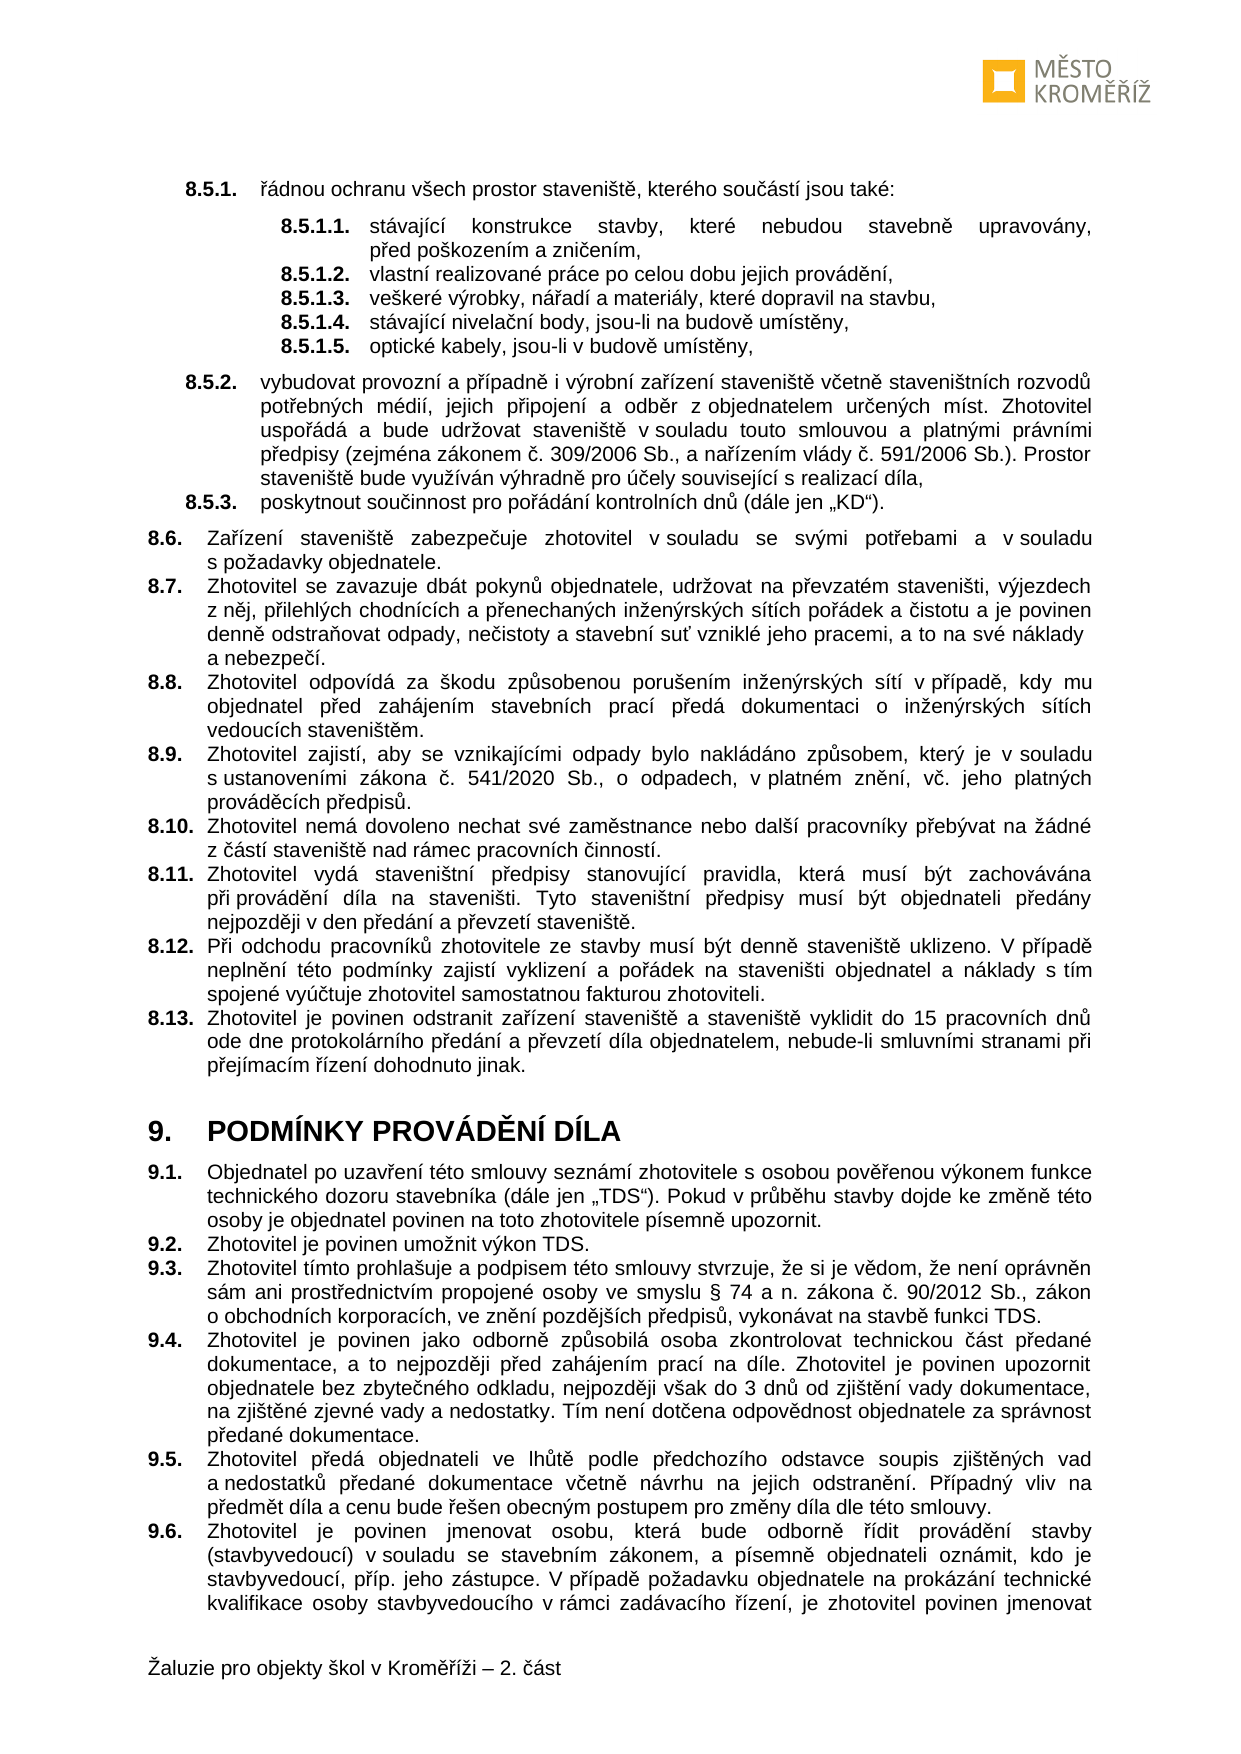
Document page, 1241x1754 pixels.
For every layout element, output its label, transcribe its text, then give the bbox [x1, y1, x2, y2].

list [148, 1519, 1092, 1615]
list Zhotovitel je povinen umožnit výkon TDS. [148, 1232, 1092, 1256]
list Zařízení staveniště zabezpečuje zhotovitel v souladu se svými potřebami a v souladu s požadavky objednatele. [148, 526, 1092, 574]
list Zhotovitel je povinen jako odborně způsobilá osoba zkontrolovat technickou část předané dokumentace, a to nejpozději před zahájením prací na díle. Zhotovitel je povinen upozornit objednatele bez zbytečného odkladu, nejpozději však do 3 dnů od zjištění vady dokumentace, na zjištěné zjevné vady a nedostatky. Tím není dotčena odpovědnost objednatele za správnost předané dokumentace. [148, 1327, 1092, 1447]
list poskytnout součinnost pro pořádání kontrolních dnů (dále jen „KD“). [185, 490, 1092, 514]
list vlastní realizované práce po celou dobu jejich provádění, [281, 262, 1092, 286]
list stávající nivelační body, jsou-li na budově umístěny, [281, 309, 1092, 333]
list optické kabely, jsou-li v budově umístěny, [281, 333, 1092, 357]
list PODMÍNKY PROVÁDĚNÍ DÍLA [148, 1114, 1092, 1147]
list Zhotovitel tímto prohlašuje a podpisem této smlouvy stvrzuje, že si je vědom, že není oprávněn sám ani prostřednictvím propojené osoby ve smyslu § 74 a n. zákona č. 90/2012 Sb., zákon o obchodních korporacích, ve znění pozdějších předpisů, vykonávat na stavbě funkci TDS. [148, 1256, 1092, 1327]
list Při odchodu pracovníků zhotovitele ze stavby musí být denně staveniště uklizeno. V případě neplnění této podmínky zajistí vyklizení a pořádek na staveništi objednatel a náklady s tím spojené vyúčtuje zhotovitel samostatnou fakturou zhotoviteli. [148, 933, 1092, 1005]
list stávající konstrukce stavby, které nebudou stavebně upravovány, před poškozením a zničením, [281, 214, 1092, 262]
list Zhotovitel odpovídá za škodu způsobenou porušením inženýrských sítí v případě, kdy mu objednatel před zahájením stavebních prací předá dokumentaci o inženýrských sítích vedoucích staveništěm. [148, 670, 1092, 742]
list Zhotovitel se zavazuje dbát pokynů objednatele, udržovat na převzatém staveništi, výjezdech z něj, přilehlých chodnících a přenechaných inženýrských sítích pořádek a čistotu a je povinen denně odstraňovat odpady, nečistoty a stavební suť vzniklé jeho pracemi, a to na své náklady a nebezpečí. [148, 574, 1092, 670]
list Zhotovitel je povinen odstranit zařízení staveniště a staveniště vyklidit do 15 pracovních dnů ode dne protokolárního předání a převzetí díla objednatelem, nebude-li smluvními stranami při přejímacím řízení dohodnuto jinak. [148, 1005, 1092, 1077]
list veškeré výrobky, nářadí a materiály, které dopravil na stavbu, [281, 286, 1092, 309]
list Zhotovitel vydá staveništní předpisy stanovující pravidla, která musí být zachovávána při provádění díla na staveništi. Tyto staveništní předpisy musí být objednateli předány nejpozději v den předání a převzetí staveniště. [148, 862, 1092, 933]
list vybudovat provozní a případně i výrobní zařízení staveniště včetně staveništních rozvodů potřebných médií, jejich připojení a odběr z objednatelem určených míst. Zhotovitel uspořádá a bude udržovat staveniště v souladu touto smlouvou a platnými právními předpisy (zejména zákonem č. 309/2006 Sb., a nařízením vlády č. 591/2006 Sb.). Prostor staveniště bude využíván výhradně pro účely související s realizací díla, [185, 370, 1092, 490]
list Zhotovitel předá objednateli ve lhůtě podle předchozího odstavce soupis zjištěných vad a nedostatků předané dokumentace včetně návrhu na jejich odstranění. Případný vliv na předmět díla a cenu bude řešen obecným postupem pro změny díla dle této smlouvy. [148, 1447, 1092, 1519]
picture [977, 48, 1158, 115]
list Zhotovitel nemá dovoleno nechat své zaměstnance nebo další pracovníky přebývat na žádné z částí staveniště nad rámec pracovních činností. [148, 814, 1092, 862]
list Zhotovitel zajistí, aby se vznikajícími odpady bylo nakládáno způsobem, který je v souladu s ustanoveními zákona č. 541/2020 Sb., o odpadech, v platném znění, vč. jeho platných prováděcích předpisů. [148, 742, 1092, 814]
list Objednatel po uzavření této smlouvy seznámí zhotovitele s osobou pověřenou výkonem funkce technického dozoru stavebníka (dále jen „TDS“). Pokud v průběhu stavby dojde ke změně této osoby je objednatel povinen na toto zhotovitele písemně upozornit. [148, 1160, 1092, 1232]
list řádnou ochranu všech prostor staveniště, kterého součástí jsou také: [185, 177, 1092, 201]
